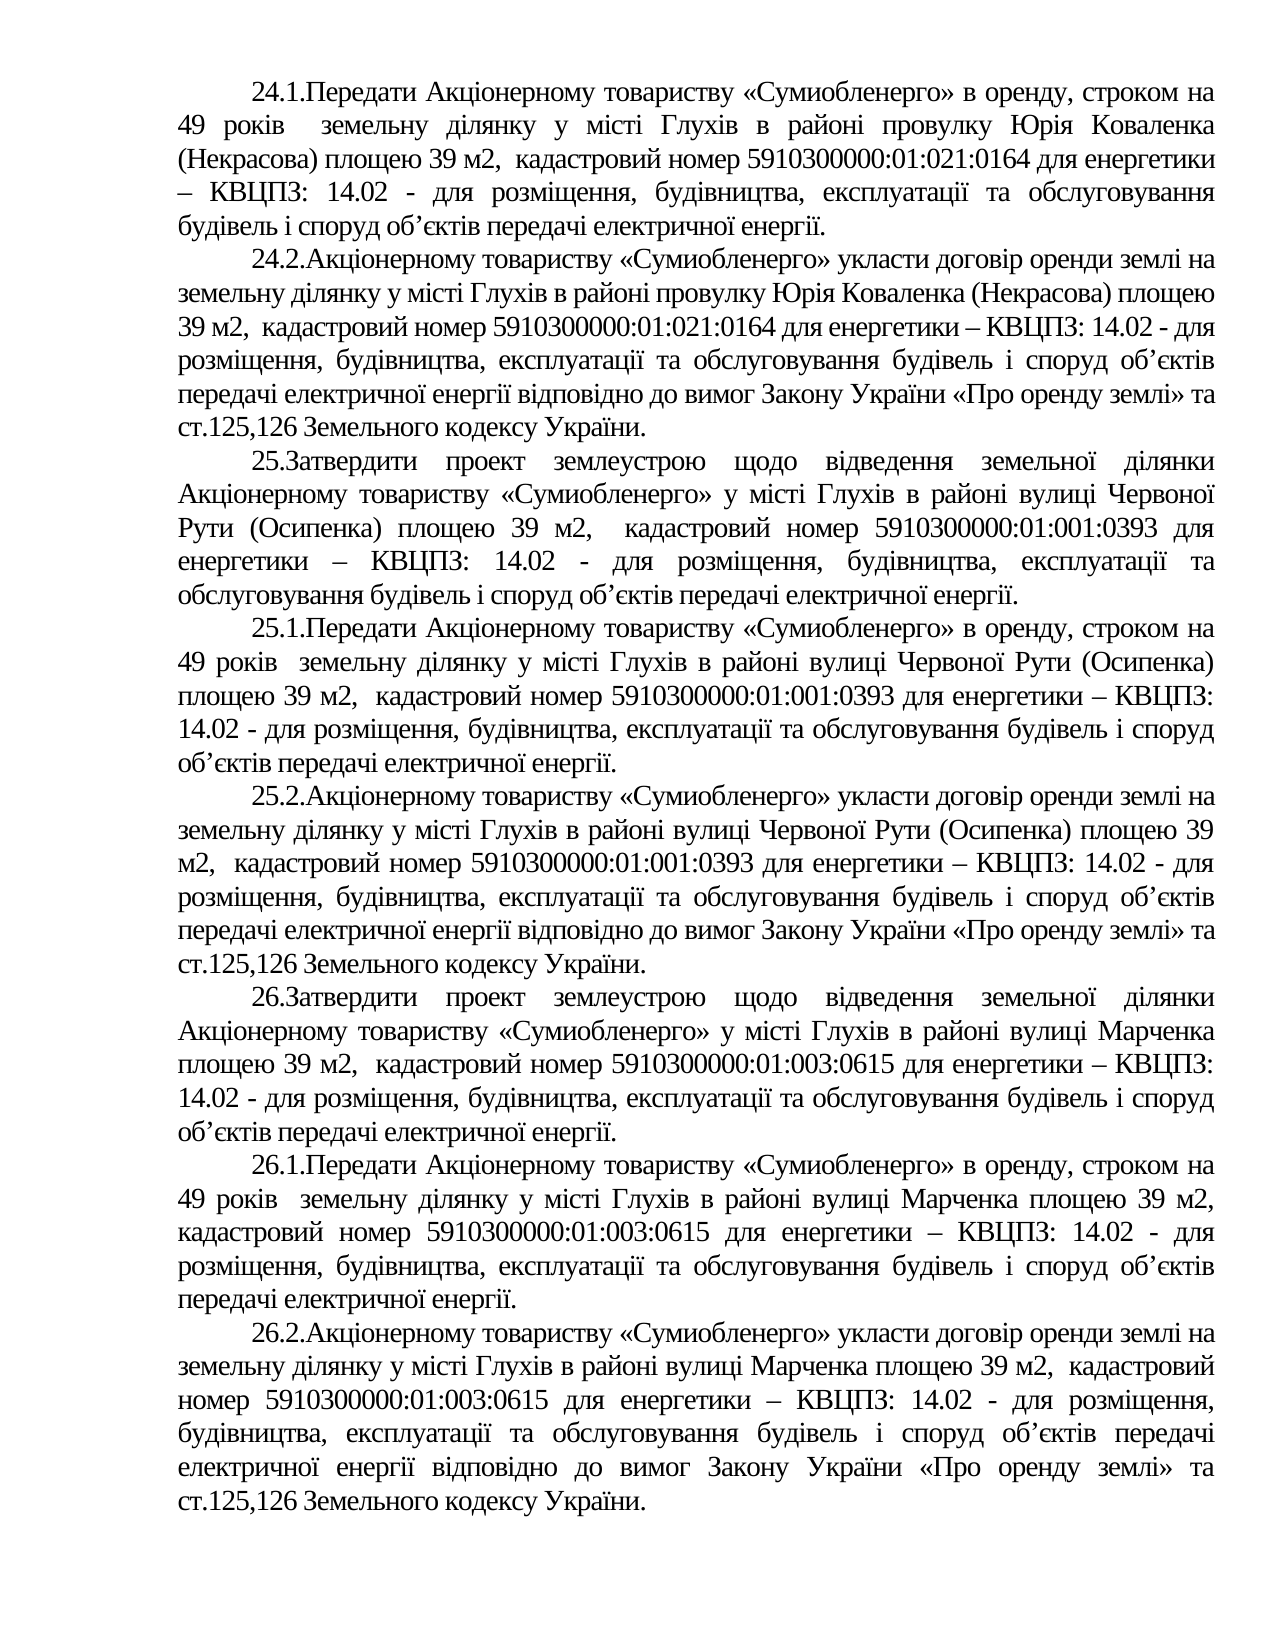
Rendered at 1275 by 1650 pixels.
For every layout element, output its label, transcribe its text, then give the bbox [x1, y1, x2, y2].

text 25.2.Акціонерному товариству «Сумиобленерго» укласти договір оренди землі на земельну ділянку у місті Глухів в районі вулиці Червоної Рути (Осипенка) площею 39 м2, кадастровий номер 5910300000:01:001:0393 для енергетики – КВЦПЗ: 14.02 - для розміщення, будівництва, експлуатації та обслуговування будівель і споруд об’єктів передачі електричної енергії відповідно до вимог Закону України «Про оренду землі» та ст.125,126 Земельного кодексу України. [177, 778, 1216, 979]
text 25.Затвердити проект землеустрою щодо відведення земельної ділянки Акціонерному товариству «Сумиобленерго» у місті Глухів в районі вулиці Червоної Рути (Осипенка) площею 39 м2, кадастровий номер 5910300000:01:001:0393 для енергетики – КВЦПЗ: 14.02 - для розміщення, будівництва, експлуатації та обслуговування будівель і споруд об’єктів передачі електричної енергії. [177, 443, 1216, 611]
text 26.Затвердити проект землеустрою щодо відведення земельної ділянки Акціонерному товариству «Сумиобленерго» у місті Глухів в районі вулиці Марченка площею 39 м2, кадастровий номер 5910300000:01:003:0615 для енергетики – КВЦПЗ: 14.02 - для розміщення, будівництва, експлуатації та обслуговування будівель і споруд об’єктів передачі електричної енергії. [177, 979, 1216, 1147]
text 26.1.Передати Акціонерному товариству «Сумиобленерго» в оренду, строком на 49 років земельну ділянку у місті Глухів в районі вулиці Марченка площею 39 м2, кадастровий номер 5910300000:01:003:0615 для енергетики – КВЦПЗ: 14.02 - для розміщення, будівництва, експлуатації та обслуговування будівель і споруд об’єктів передачі електричної енергії. [177, 1147, 1216, 1315]
text 26.2.Акціонерному товариству «Сумиобленерго» укласти договір оренди землі на земельну ділянку у місті Глухів в районі вулиці Марченка площею 39 м2, кадастровий номер 5910300000:01:003:0615 для енергетики – КВЦПЗ: 14.02 - для розміщення, будівництва, експлуатації та обслуговування будівель і споруд об’єктів передачі електричної енергії відповідно до вимог Закону України «Про оренду землі» та ст.125,126 Земельного кодексу України. [177, 1315, 1216, 1516]
text 25.1.Передати Акціонерному товариству «Сумиобленерго» в оренду, строком на 49 років земельну ділянку у місті Глухів в районі вулиці Червоної Рути (Осипенка) площею 39 м2, кадастровий номер 5910300000:01:001:0393 для енергетики – КВЦПЗ: 14.02 - для розміщення, будівництва, експлуатації та обслуговування будівель і споруд об’єктів передачі електричної енергії. [177, 611, 1216, 778]
text 24.1.Передати Акціонерному товариству «Сумиобленерго» в оренду, строком на 49 років земельну ділянку у місті Глухів в районі провулку Юрія Коваленка (Некрасова) площею 39 м2, кадастровий номер 5910300000:01:021:0164 для енергетики – КВЦПЗ: 14.02 - для розміщення, будівництва, експлуатації та обслуговування будівель і споруд об’єктів передачі електричної енергії. [177, 74, 1216, 242]
text 24.2.Акціонерному товариству «Сумиобленерго» укласти договір оренди землі на земельну ділянку у місті Глухів в районі провулку Юрія Коваленка (Некрасова) площею 39 м2, кадастровий номер 5910300000:01:021:0164 для енергетики – КВЦПЗ: 14.02 - для розміщення, будівництва, експлуатації та обслуговування будівель і споруд об’єктів передачі електричної енергії відповідно до вимог Закону України «Про оренду землі» та ст.125,126 Земельного кодексу України. [177, 242, 1216, 443]
